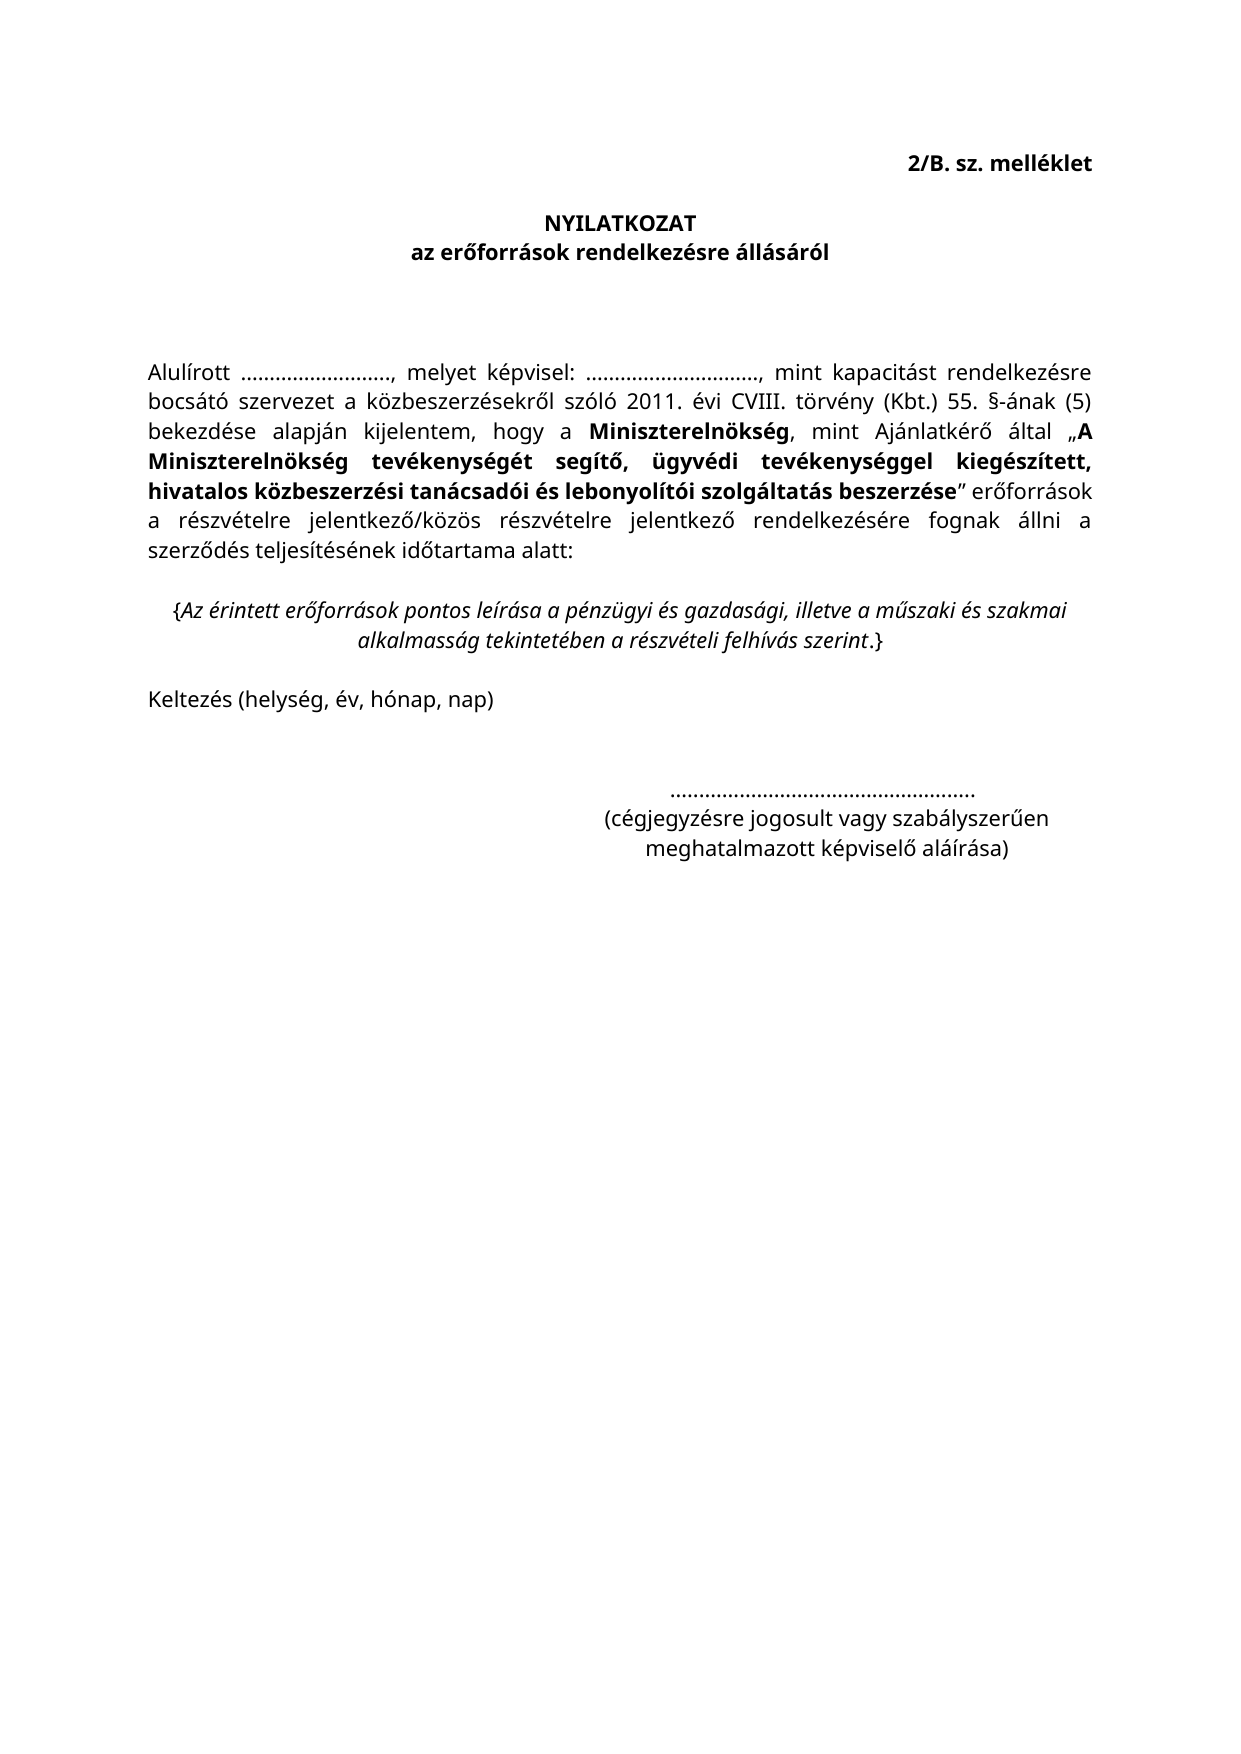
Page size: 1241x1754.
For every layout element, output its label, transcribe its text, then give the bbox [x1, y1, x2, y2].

text Alulírott …………………….., melyet képvisel: …………………………, mint kapacitást rendelkezésre bocsátó szervezet a közbeszerzésekről szóló 2011. évi CVIII. törvény (Kbt.) 55. §-ának (5) bekezdése alapján kijelentem, hogy a Miniszterelnökség, mint Ajánlatkérő által „A Miniszterelnökség tevékenységét segítő, ügyvédi tevékenységgel kiegészített, hivatalos közbeszerzési tanácsadói és lebonyolítói szolgáltatás beszerzése” erőforrások a részvételre jelentkező/közös részvételre jelentkező rendelkezésére fognak állni a szerződés teljesítésének időtartama alatt: [148, 356, 1092, 565]
text az erőforrások rendelkezésre állásáról [148, 237, 1092, 267]
text …...……………………………………….. [148, 773, 1092, 803]
text Keltezés (helység, év, hónap, nap) [148, 684, 1092, 714]
text meghatalmazott képviselő aláírása) [148, 833, 1092, 863]
text 2/B. sz. melléklet [148, 148, 1092, 178]
text NYILATKOZAT [148, 207, 1092, 237]
text {Az érintett erőforrások pontos leírása a pénzügyi és gazdasági, illetve a műszaki és szakmai alkalmasság tekintetében a részvételi felhívás szerint.} [148, 595, 1092, 654]
text (cégjegyzésre jogosult vagy szabályszerűen [148, 803, 1092, 833]
